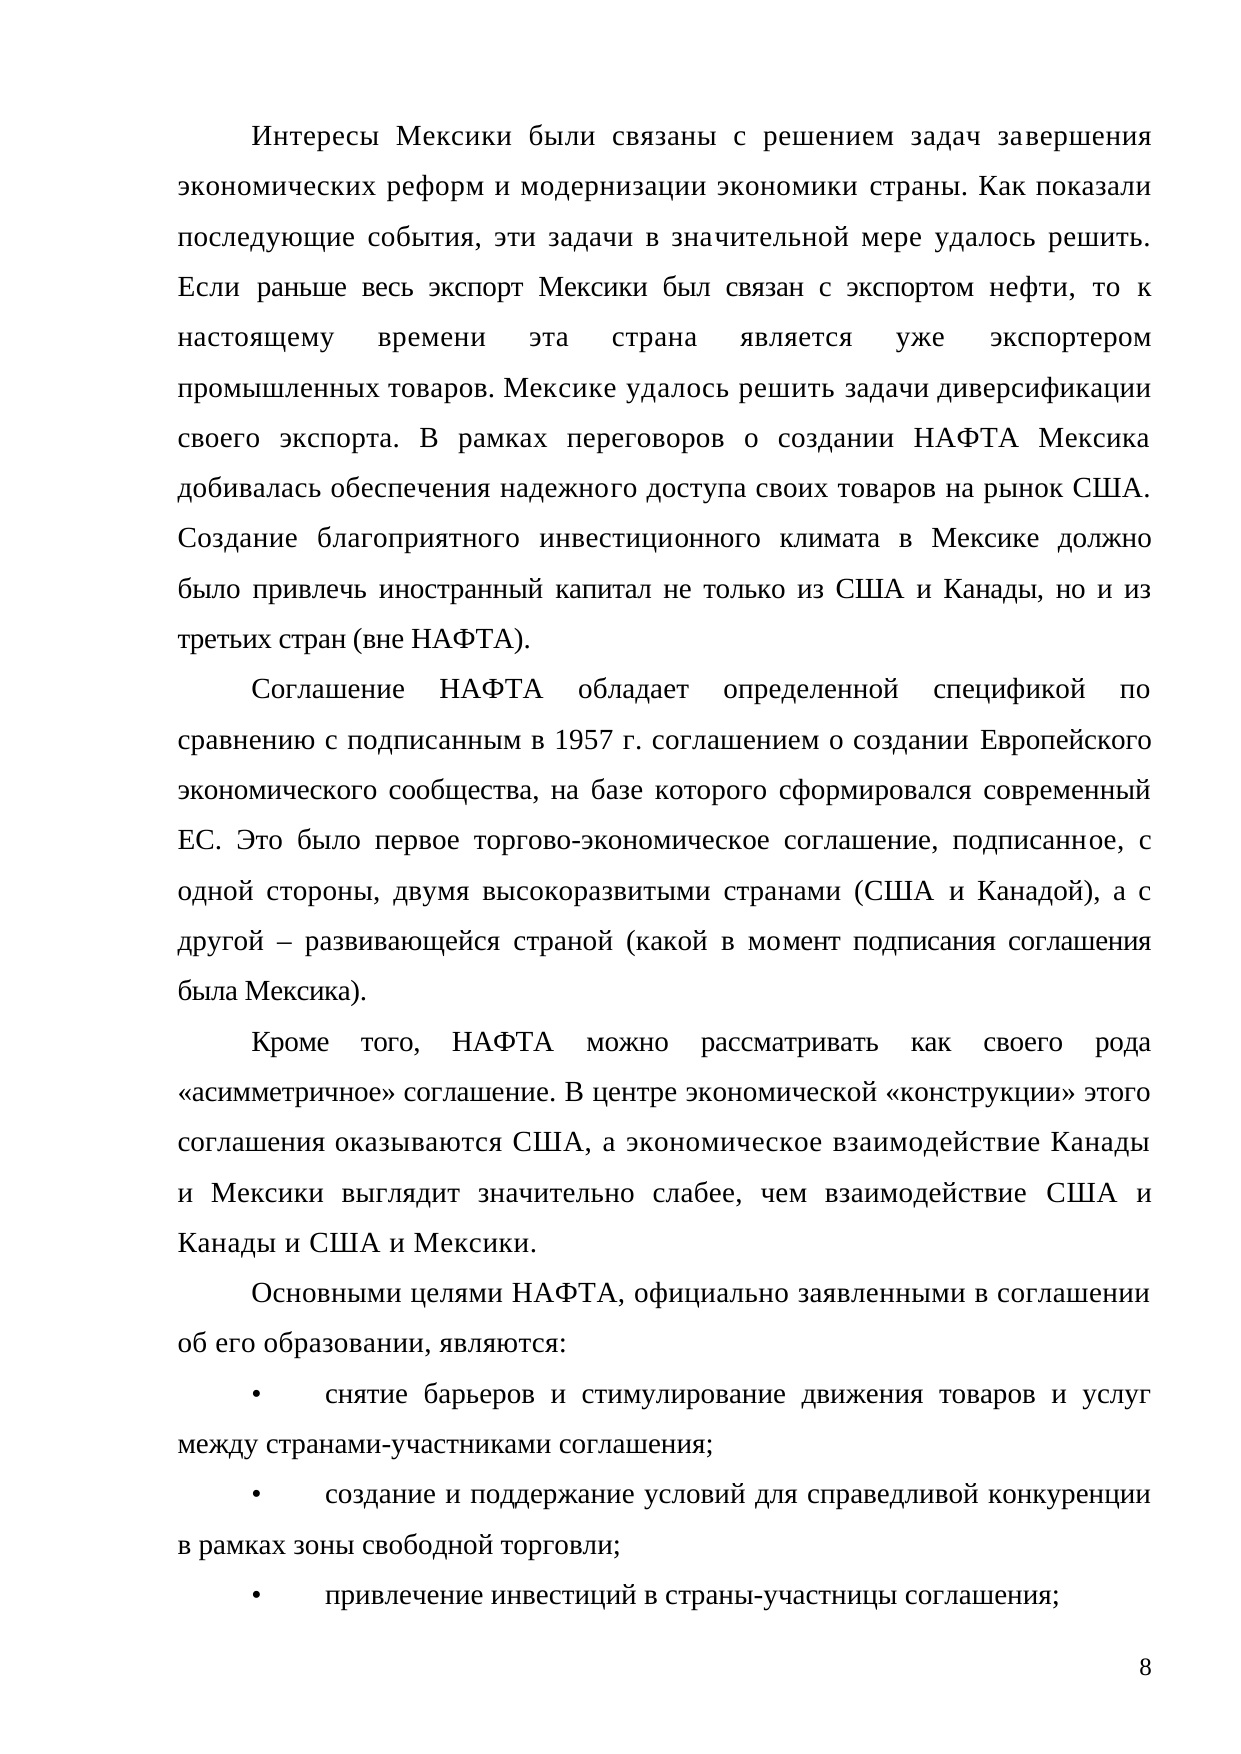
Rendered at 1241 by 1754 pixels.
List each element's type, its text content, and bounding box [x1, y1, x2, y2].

text Кроме того, НАФТА можно рассматривать как своего рода «асимметричное» соглашение. В центре экономической «конструкции» этого соглашения оказываются США, а экономическое взаимодействие Канады и Мексики выглядит значительно слабее, чем взаимодействие США и Канады и США и Мексики. [177, 1024, 1152, 1258]
list создание и поддержание условий для справедливой конкуренции в рамках зоны свободной торговли; [177, 1477, 1152, 1560]
text Соглашение НАФТА обладает определенной спецификой по сравнению с подписанным в 1957 г. соглашением о создании Европейского экономического сообщества, на базе которого сформировался современный ЕС. Это было первое торгово-экономическое соглашение, подписанное, с одной стороны, двумя высокоразвитыми странами (США и Канадой), а с другой – развивающейся страной (какой в момент подписания соглашения была Мексика). [177, 672, 1152, 1007]
text Основными целями НАФТА, официально заявленными в соглашении об его образовании, являются: [177, 1275, 1152, 1359]
text Интересы Мексики были связаны с решением задач завершения экономических реформ и модернизации экономики страны. Как показали последующие события, эти задачи в значительной мере удалось решить. Если раньше весь экспорт Мексики был связан с экспортом нефти, то к настоящему времени эта страна является уже экспортером промышленных товаров. Мексике удалось решить задачи диверсификации своего экспорта. В рамках переговоров о создании НАФТА Мексика добивалась обеспечения надежного доступа своих товаров на рынок США. Создание благоприятного инвестиционного климата в Мексике должно было привлечь иностранный капитал не только из США и Канады, но и из третьих стран (вне НАФТА). [177, 118, 1152, 655]
list снятие барьеров и стимулирование движения товаров и услуг между странами-участниками соглашения; [177, 1376, 1152, 1460]
list привлечение инвестиций в страны-участницы соглашения; [177, 1577, 1152, 1611]
